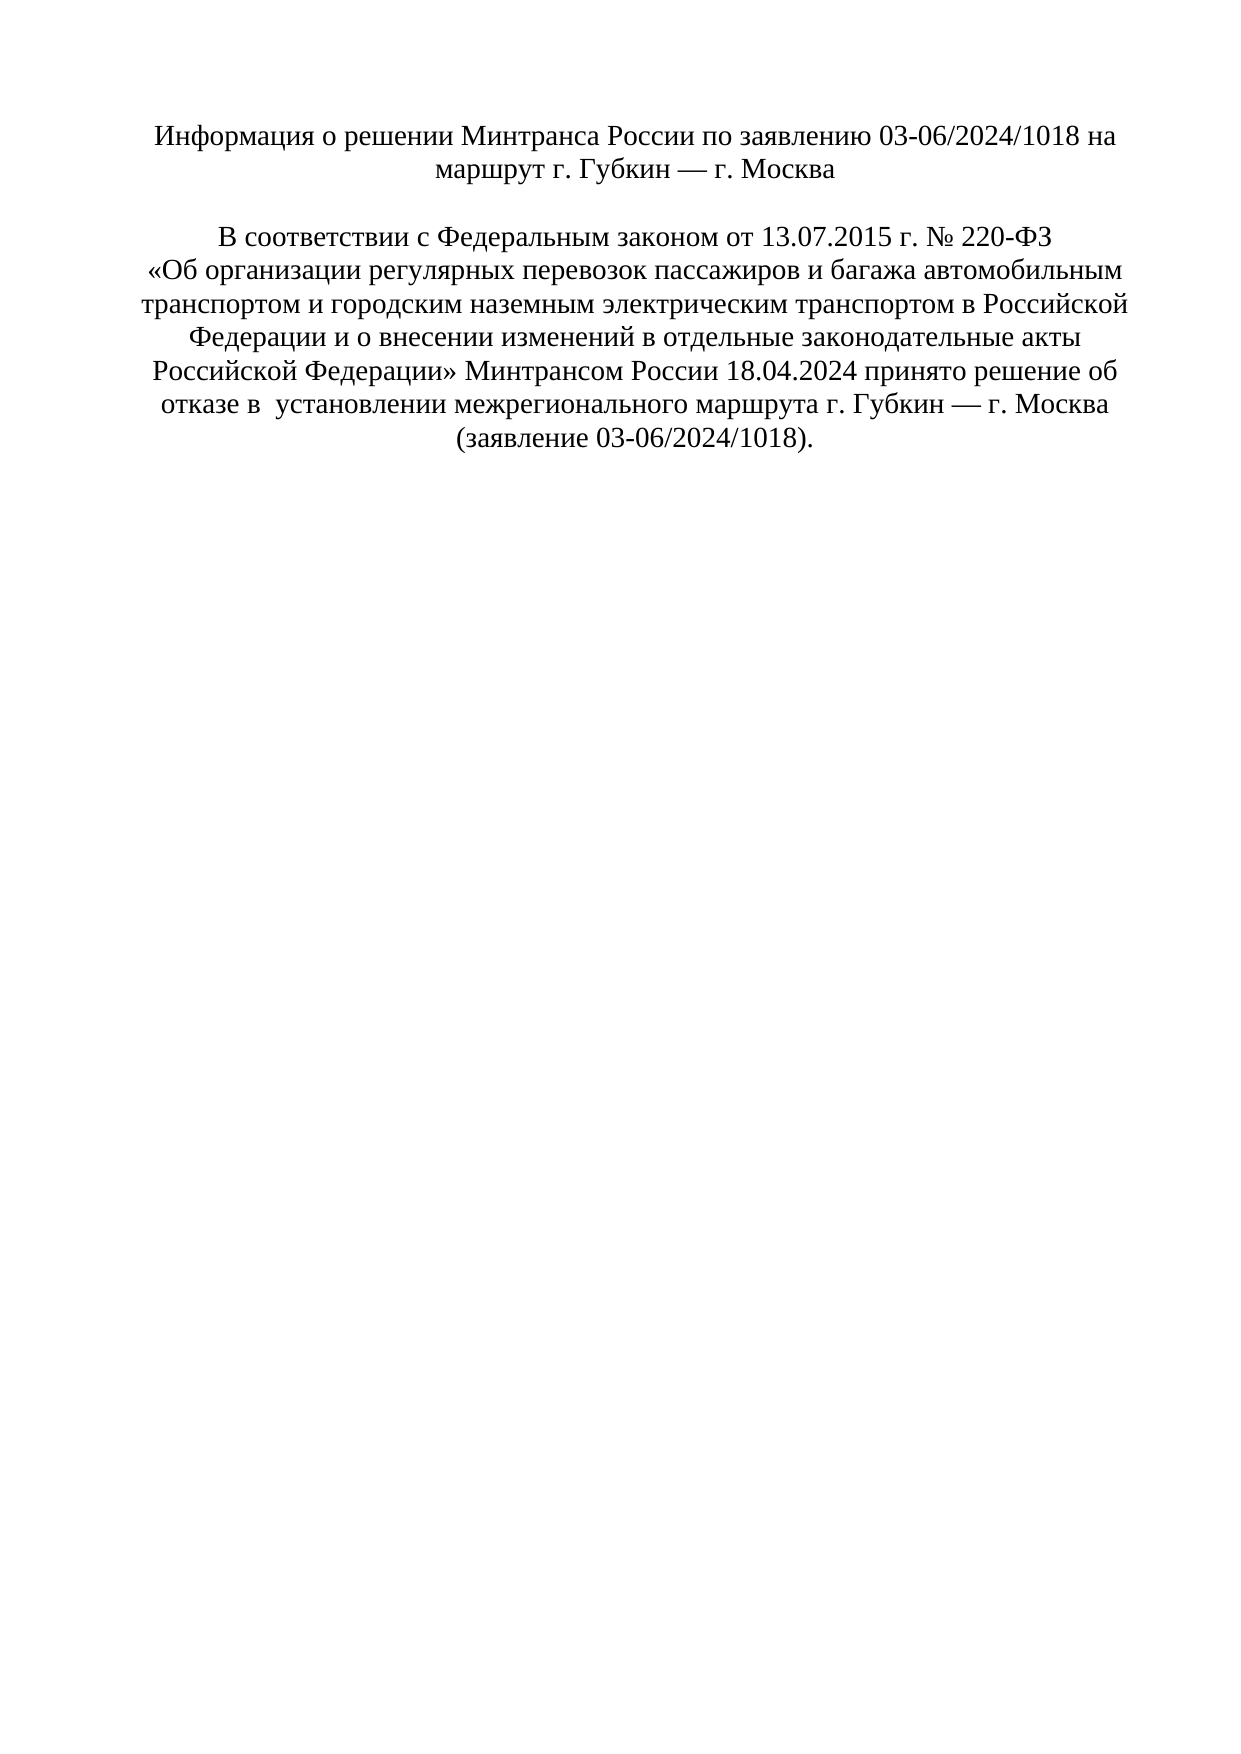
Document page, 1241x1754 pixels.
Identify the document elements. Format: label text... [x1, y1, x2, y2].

text Информация о решении Минтранса России по заявлению 03-06/2024/1018 на маршрут г. Губкин — г. Москва [118, 118, 1152, 185]
text В соответствии с Федеральным законом от 13.07.2015 г. № 220-ФЗ «Об организации регулярных перевозок пассажиров и багажа автомобильным транспортом и городским наземным электрическим транспортом в Российской Федерации и о внесении изменений в отдельные законодательные акты Российской Федерации» Минтрансом России 18.04.2024 принято решение об отказе в установлении межрегионального маршрута г. Губкин — г. Москва (заявление 03-06/2024/1018). [118, 219, 1152, 453]
